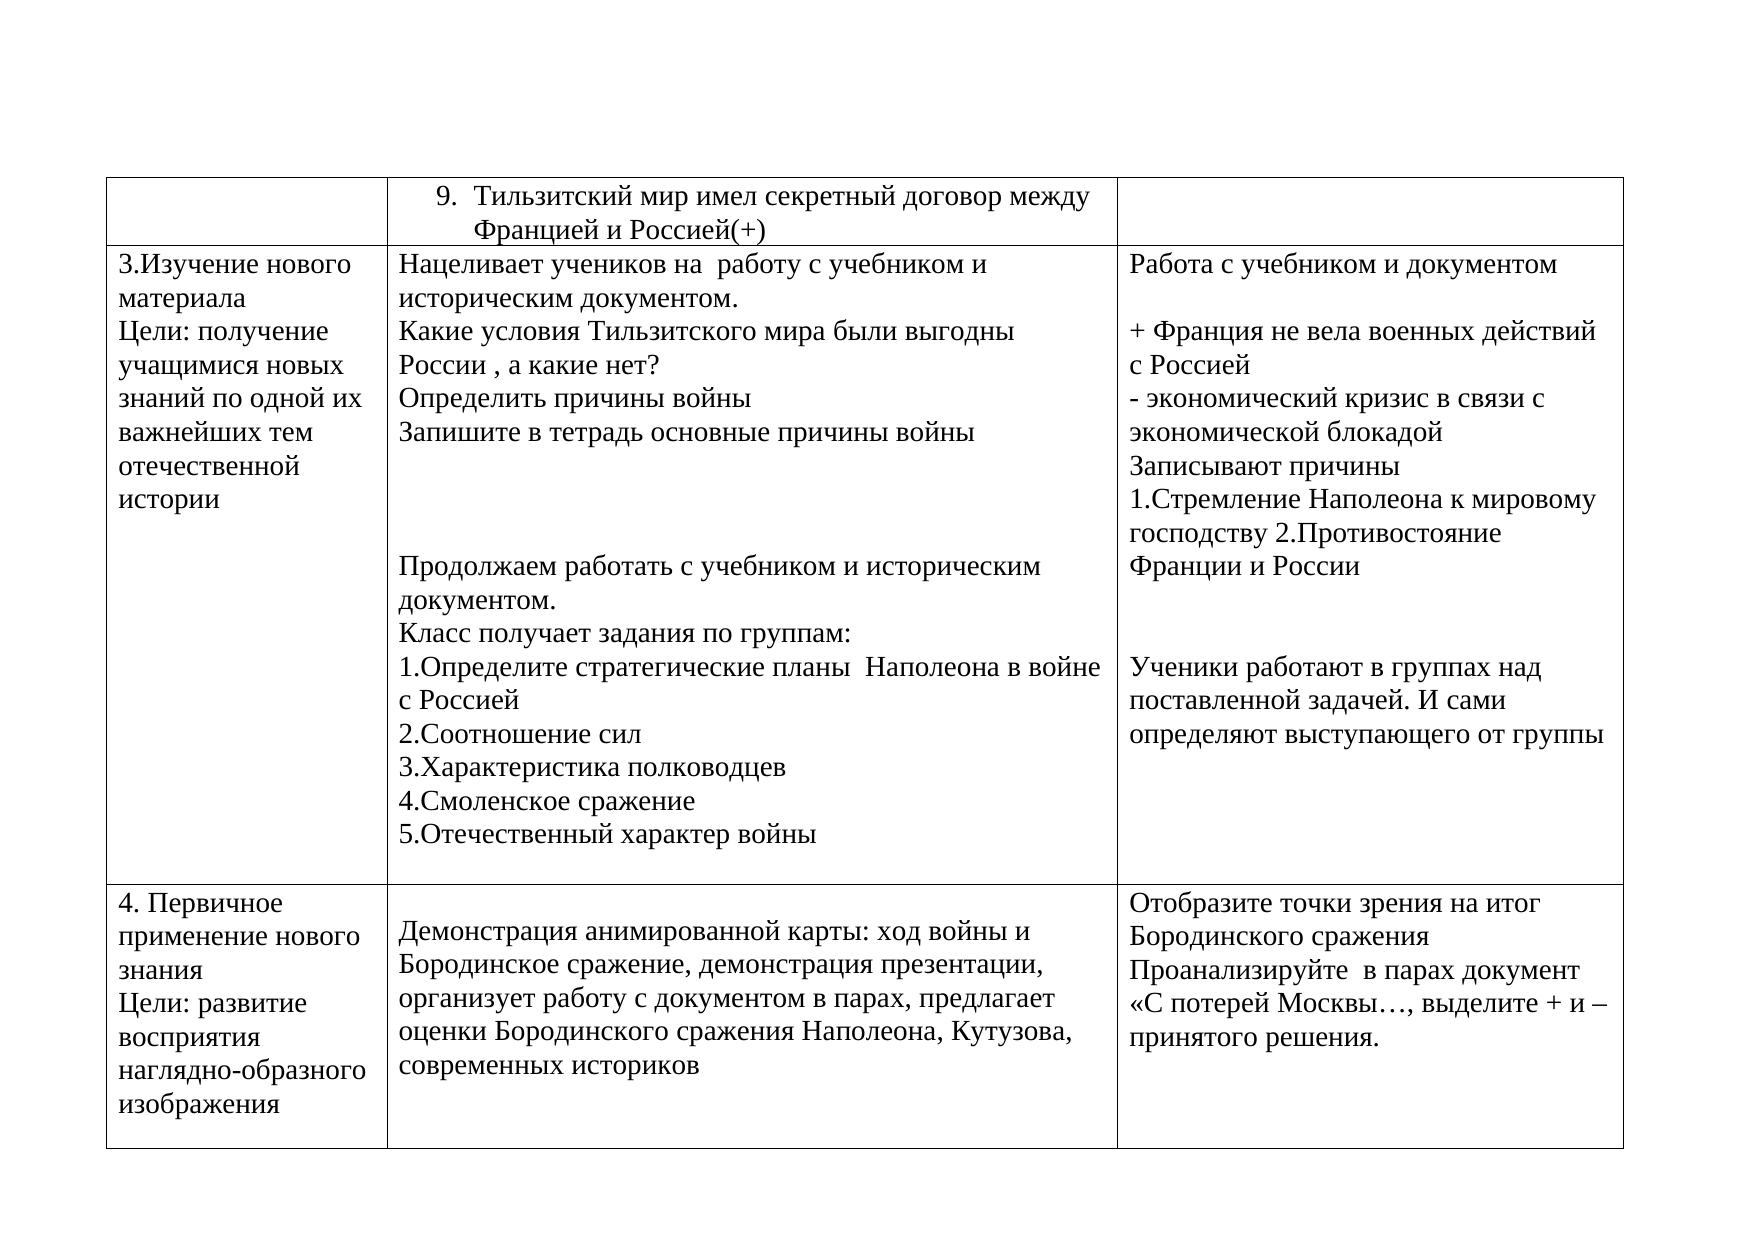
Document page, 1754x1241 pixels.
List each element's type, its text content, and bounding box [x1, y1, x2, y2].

table_cell Работа с учебником и документом + Франция не вела военных действий с Россией - экономический кризис в связи с экономической блокадой Записывают причины 1.Стремление Наполеона к мировому господству 2.Противостояние Франции и России Ученики работают в группах над поставленной задачей. И сами определяют выступающего от группы [1118, 246, 1623, 884]
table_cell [388, 178, 1117, 245]
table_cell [1118, 885, 1623, 1147]
table_cell Нацеливает учеников на работу с учебником и историческим документом. Какие условия Тильзитского мира были выгодны России , а какие нет? Определить причины войны Запишите в тетрадь основные причины войны Продолжаем работать с учебником и историческим документом. Класс получает задания по группам: 1.Определите стратегические планы Наполеона в войне с Россией 2.Соотношение сил 3.Характеристика полководцев 4.Смоленское сражение 5.Отечественный характер войны [388, 246, 1117, 884]
table_cell 3.Изучение нового материала Цели: получение учащимися новых знаний по одной их важнейших тем отечественной истории [107, 246, 387, 884]
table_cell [388, 885, 1117, 1147]
table_cell [107, 178, 387, 245]
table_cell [1118, 178, 1623, 245]
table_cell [107, 885, 387, 1147]
